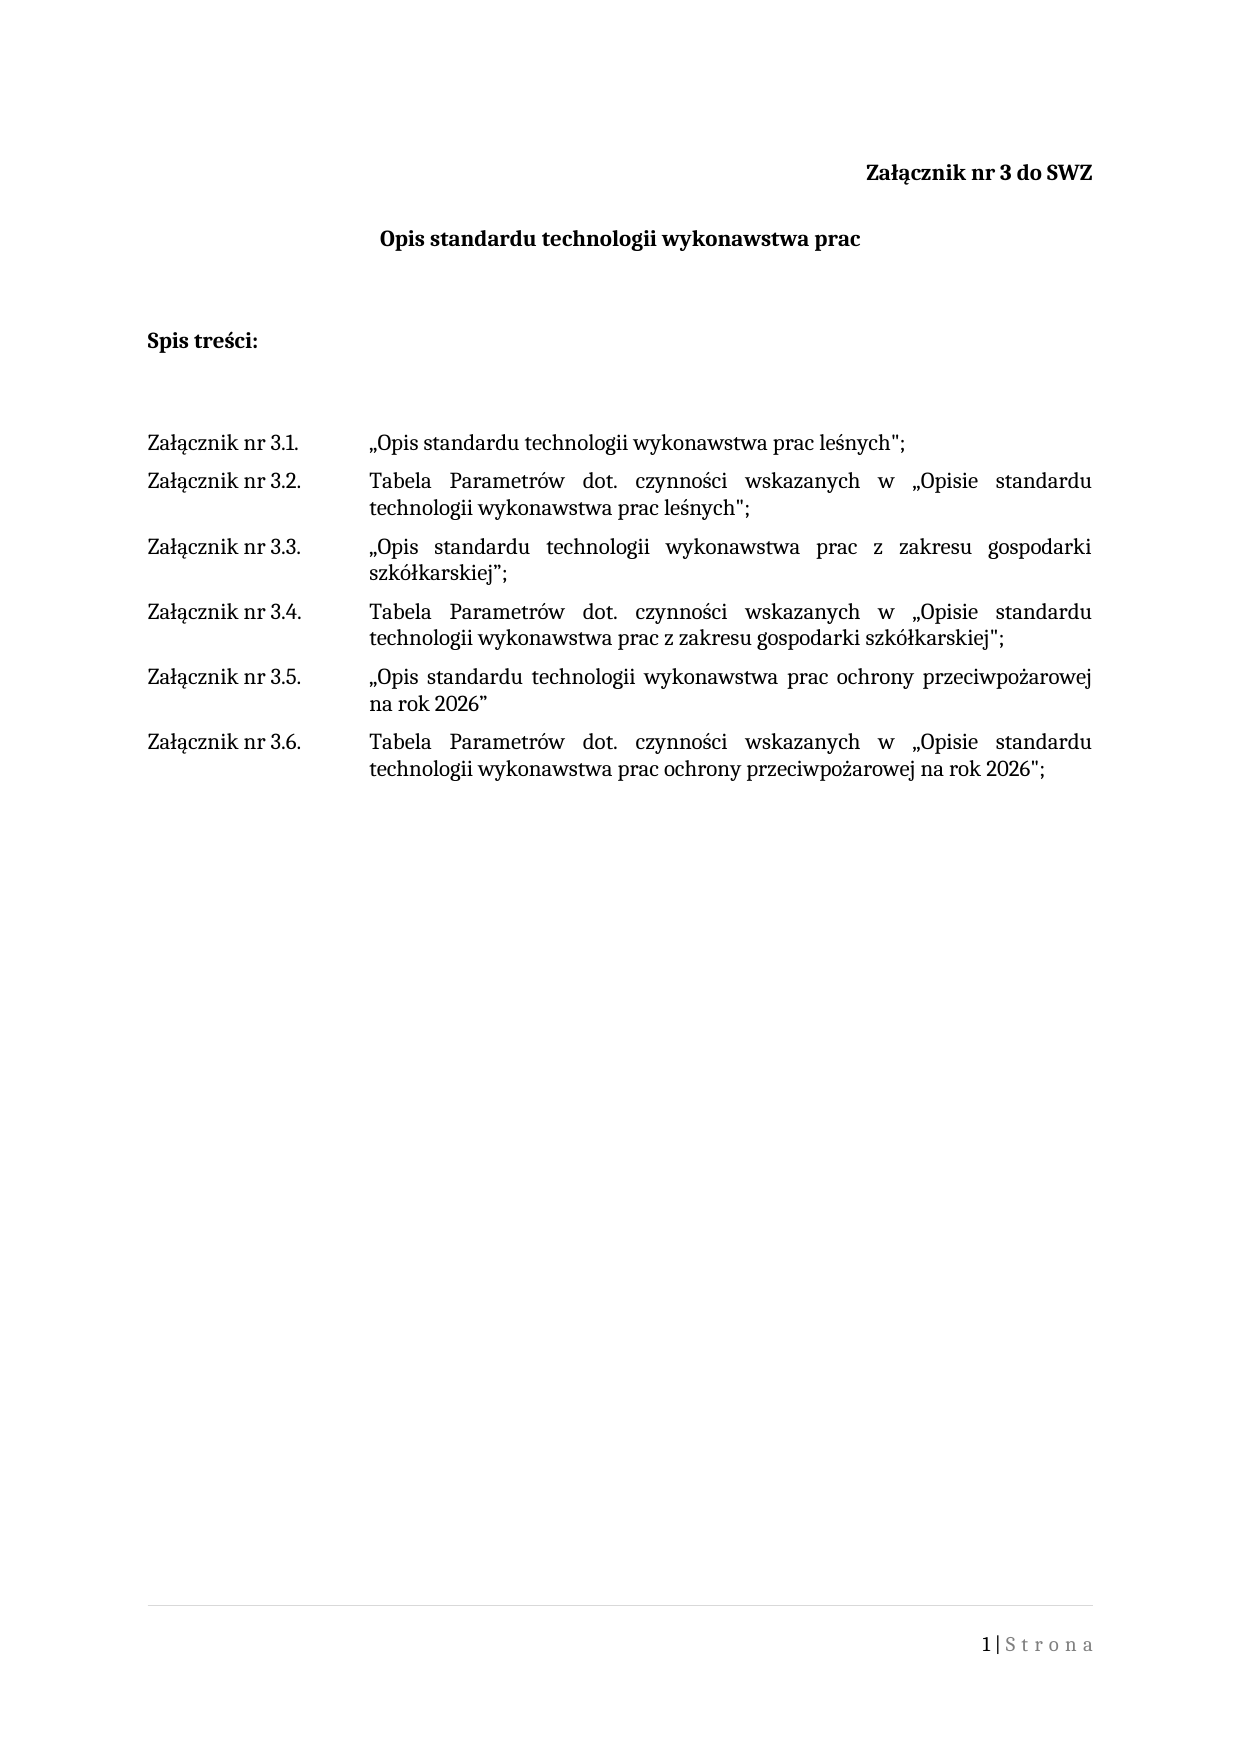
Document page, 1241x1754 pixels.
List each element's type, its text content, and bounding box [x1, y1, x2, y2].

text Załącznik nr 3.2. Tabela Parametrów dot. czynności wskazanych w „Opisie standardu technologii wykonawstwa prac leśnych"; [148, 468, 1093, 521]
text Załącznik nr 3.3. „Opis standardu technologii wykonawstwa prac z zakresu gospodarki szkółkarskiej”; [148, 533, 1093, 586]
text Załącznik nr 3 do SWZ [148, 160, 1093, 186]
text Opis standardu technologii wykonawstwa prac [148, 225, 1093, 252]
text Załącznik nr 3.4. Tabela Parametrów dot. czynności wskazanych w „Opisie standardu technologii wykonawstwa prac z zakresu gospodarki szkółkarskiej"; [148, 599, 1093, 651]
text Spis treści: [148, 327, 1093, 354]
text Załącznik nr 3.1. „Opis standardu technologii wykonawstwa prac leśnych"; [148, 429, 1093, 456]
text Załącznik nr 3.6. Tabela Parametrów dot. czynności wskazanych w „Opisie standardu technologii wykonawstwa prac ochrony przeciwpożarowej na rok 2026"; [148, 729, 1093, 782]
text Załącznik nr 3.5. „Opis standardu technologii wykonawstwa prac ochrony przeciwpożarowej na rok 2026” [148, 664, 1093, 717]
